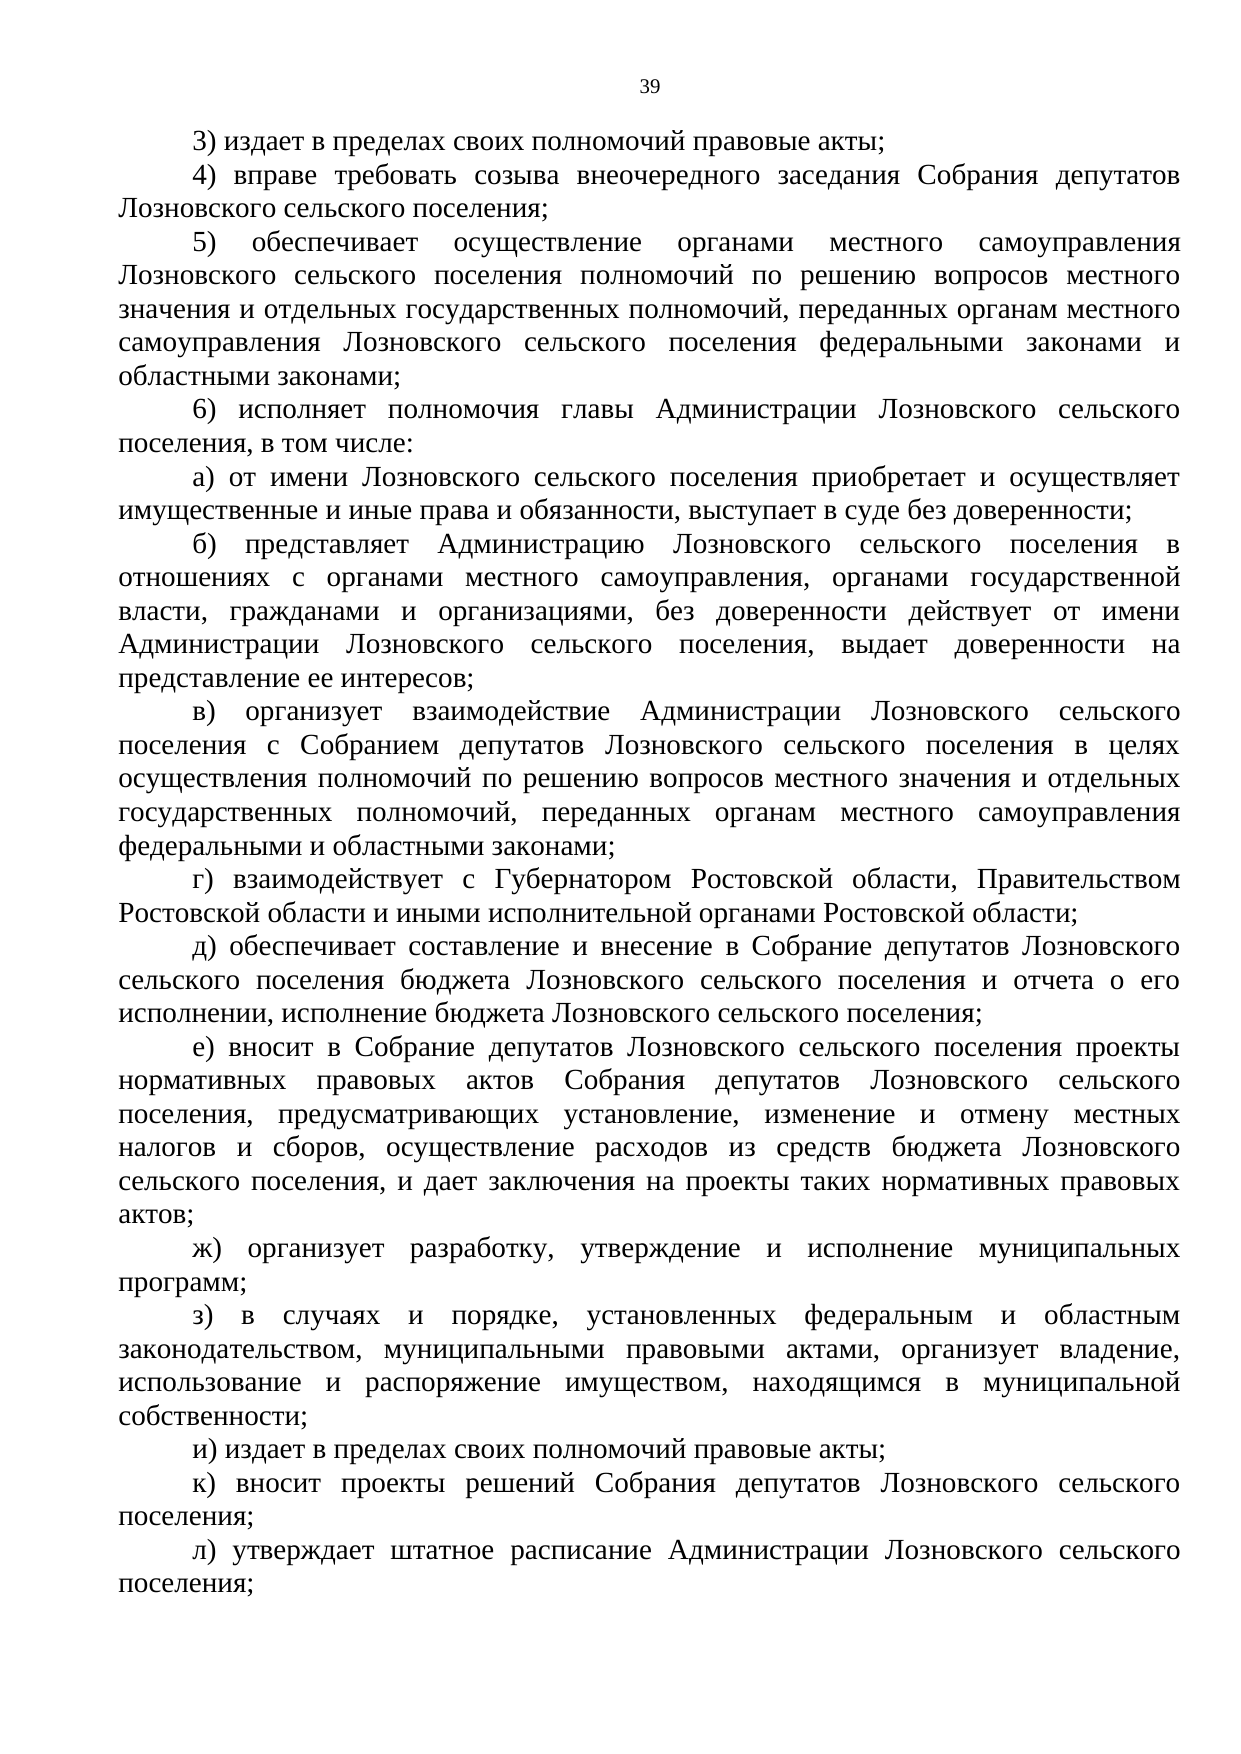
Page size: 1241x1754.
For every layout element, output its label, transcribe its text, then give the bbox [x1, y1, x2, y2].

text з) в случаях и порядке, установленных федеральным и областным законодательством, муниципальными правовыми актами, организует владение, использование и распоряжение имуществом, находящимся в муниципальной собственности; [118, 1297, 1181, 1431]
text 4) вправе требовать созыва внеочередного заседания Собрания депутатов Лозновского сельского поселения; [118, 157, 1181, 224]
text г) взаимодействует с Губернатором Ростовской области, Правительством Ростовской области и иными исполнительной органами Ростовской области; [118, 861, 1181, 928]
text в) организует взаимодействие Администрации Лозновского сельского поселения с Собранием депутатов Лозновского сельского поселения в целях осуществления полномочий по решению вопросов местного значения и отдельных государственных полномочий, переданных органам местного самоуправления федеральными и областными законами; [118, 693, 1181, 861]
text б) представляет Администрацию Лозновского сельского поселения в отношениях с органами местного самоуправления, органами государственной власти, гражданами и организациями, без доверенности действует от имени Администрации Лозновского сельского поселения, выдает доверенности на представление ее интересов; [118, 526, 1181, 693]
text и) издает в пределах своих полномочий правовые акты; [118, 1431, 1181, 1465]
text 3) издает в пределах своих полномочий правовые акты; [118, 123, 1181, 157]
text а) от имени Лозновского сельского поселения приобретает и осуществляет имущественные и иные права и обязанности, выступает в суде без доверенности; [118, 459, 1181, 526]
text д) обеспечивает составление и внесение в Собрание депутатов Лозновского сельского поселения бюджета Лозновского сельского поселения и отчета о его исполнении, исполнение бюджета Лозновского сельского поселения; [118, 928, 1181, 1029]
text к) вносит проекты решений Собрания депутатов Лозновского сельского поселения; [118, 1465, 1181, 1532]
text 5) обеспечивает осуществление органами местного самоуправления Лозновского сельского поселения полномочий по решению вопросов местного значения и отдельных государственных полномочий, переданных органам местного самоуправления Лозновского сельского поселения федеральными законами и областными законами; [118, 224, 1181, 392]
text л) утверждает штатное расписание Администрации Лозновского сельского поселения; [118, 1532, 1181, 1599]
text е) вносит в Собрание депутатов Лозновского сельского поселения проекты нормативных правовых актов Собрания депутатов Лозновского сельского поселения, предусматривающих установление, изменение и отмену местных налогов и сборов, осуществление расходов из средств бюджета Лозновского сельского поселения, и дает заключения на проекты таких нормативных правовых актов; [118, 1029, 1181, 1230]
text ж) организует разработку, утверждение и исполнение муниципальных программ; [118, 1230, 1181, 1297]
text 6) исполняет полномочия главы Администрации Лозновского сельского поселения, в том числе: [118, 392, 1181, 459]
